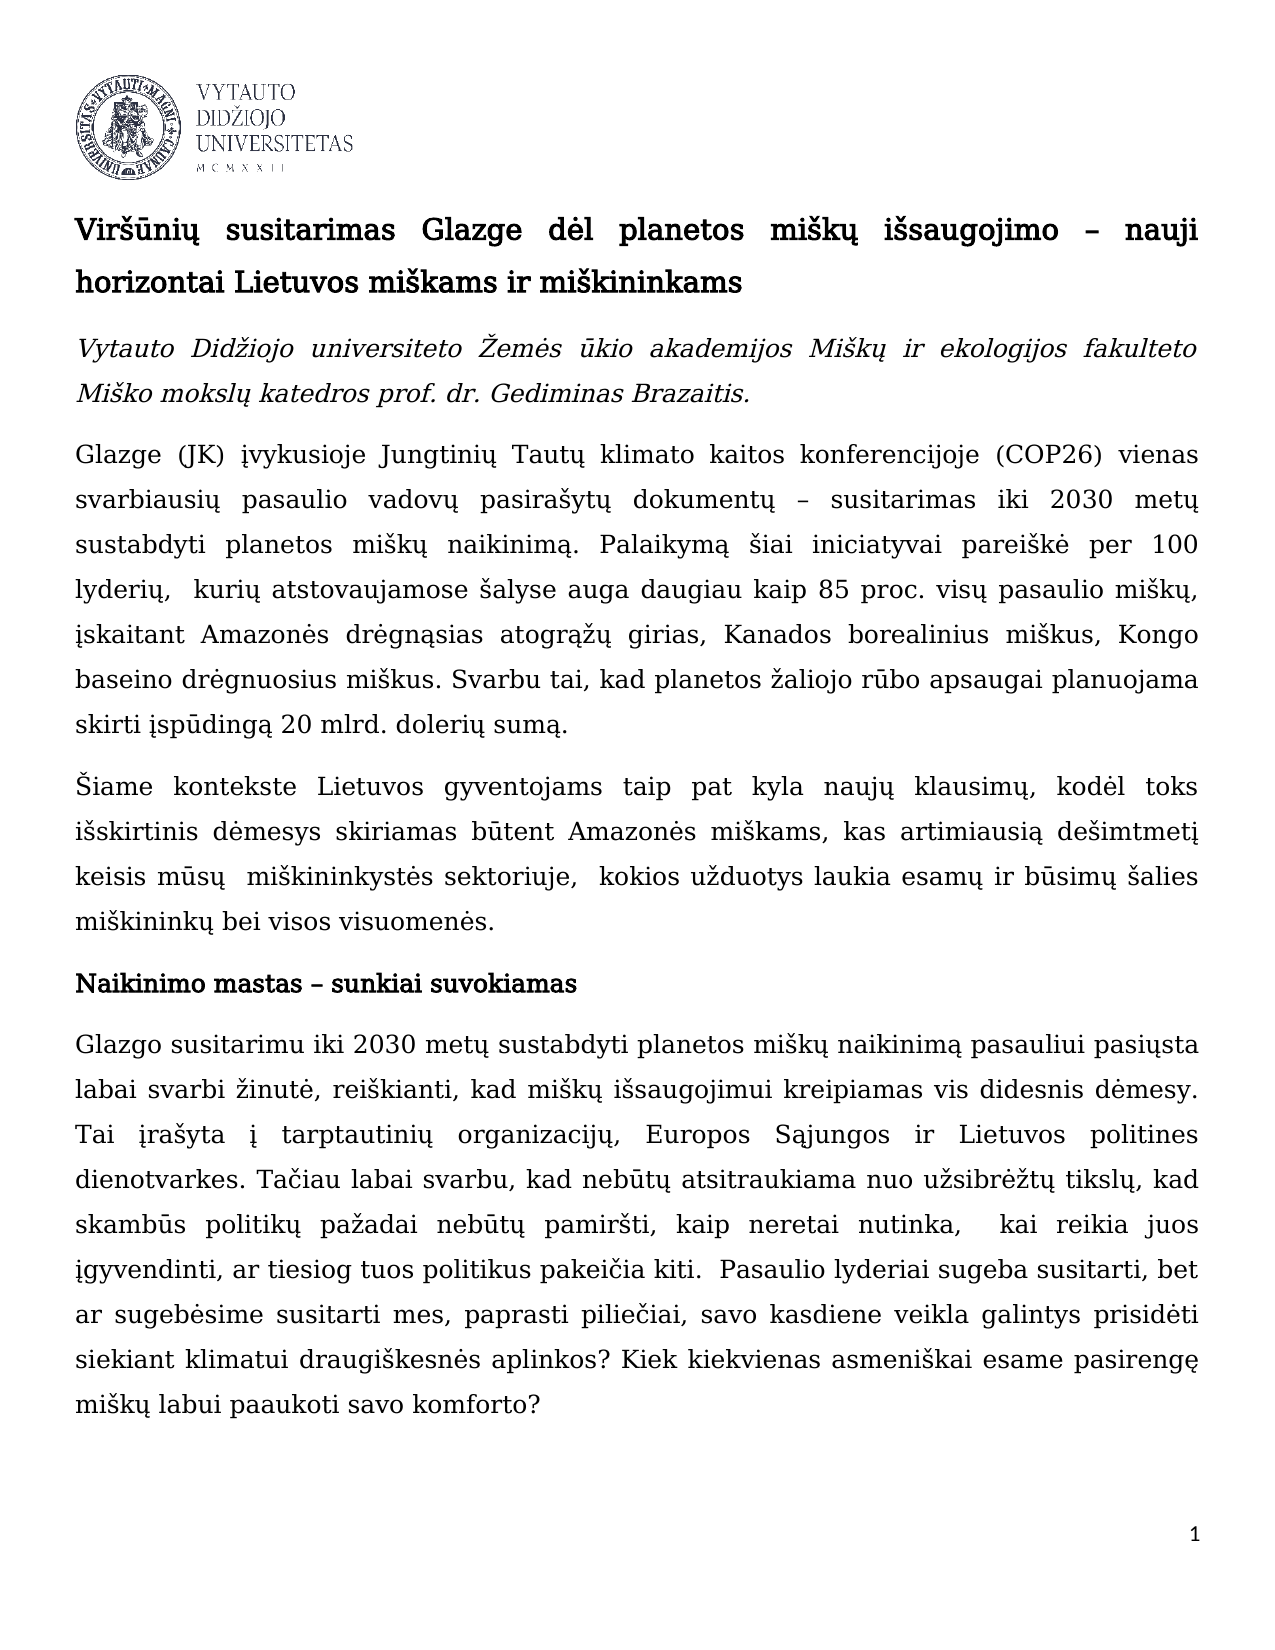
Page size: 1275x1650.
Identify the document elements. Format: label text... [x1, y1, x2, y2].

text Glazgo susitarimu iki 2030 metų sustabdyti planetos miškų naikinimą pasauliui pasiųsta labai svarbi žinutė, reiškianti, kad miškų išsaugojimui kreipiamas vis didesnis dėmesy. Tai įrašyta į tarptautinių organizacijų, Europos Sąjungos ir Lietuvos politines dienotvarkes. Tačiau labai svarbu, kad nebūtų atsitraukiama nuo užsibrėžtų tikslų, kad skambūs politikų pažadai nebūtų pamiršti, kaip neretai nutinka, kai reikia juos įgyvendinti, ar tiesiog tuos politikus pakeičia kiti. Pasaulio lyderiai sugeba susitarti, bet ar sugebėsime susitarti mes, paprasti piliečiai, savo kasdiene veikla galintys prisidėti siekiant klimatui draugiškesnės aplinkos? Kiek kiekvienas asmeniškai esame pasirengę miškų labui paaukoti savo komforto? [75, 1029, 1200, 1419]
text Glazge (JK) įvykusioje Jungtinių Tautų klimato kaitos konferencijoje (COP26) vienas svarbiausių pasaulio vadovų pasirašytų dokumentų – susitarimas iki 2030 metų sustabdyti planetos miškų naikinimą. Palaikymą šiai iniciatyvai pareiškė per 100 lyderių, kurių atstovaujamose šalyse auga daugiau kaip 85 proc. visų pasaulio miškų, įskaitant Amazonės drėgnąsias atogrąžų girias, Kanados borealinius miškus, Kongo baseino drėgnuosius miškus. Svarbu tai, kad planetos žaliojo rūbo apsaugai planuojama skirti įspūdingą 20 mlrd. dolerių sumą. [75, 439, 1200, 739]
text Šiame kontekste Lietuvos gyventojams taip pat kyla naujų klausimų, kodėl toks išskirtinis dėmesys skiriamas būtent Amazonės miškams, kas artimiausią dešimtmetį keisis mūsų miškininkystės sektoriuje, kokios užduotys laukia esamų ir būsimų šalies miškininkų bei visos visuomenės. [75, 771, 1200, 936]
text Naikinimo mastas – sunkiai suvokiamas [75, 967, 1200, 997]
text Vytauto Didžiojo universiteto Žemės ūkio akademijos Miškų ir ekologijos fakulteto Miško mokslų katedros prof. dr. Gediminas Brazaitis. [75, 332, 1200, 407]
text Viršūnių susitarimas Glazge dėl planetos miškų išsaugojimo – nauji horizontai Lietuvos miškams ir miškininkams [75, 211, 1200, 298]
picture [75, 75, 353, 180]
